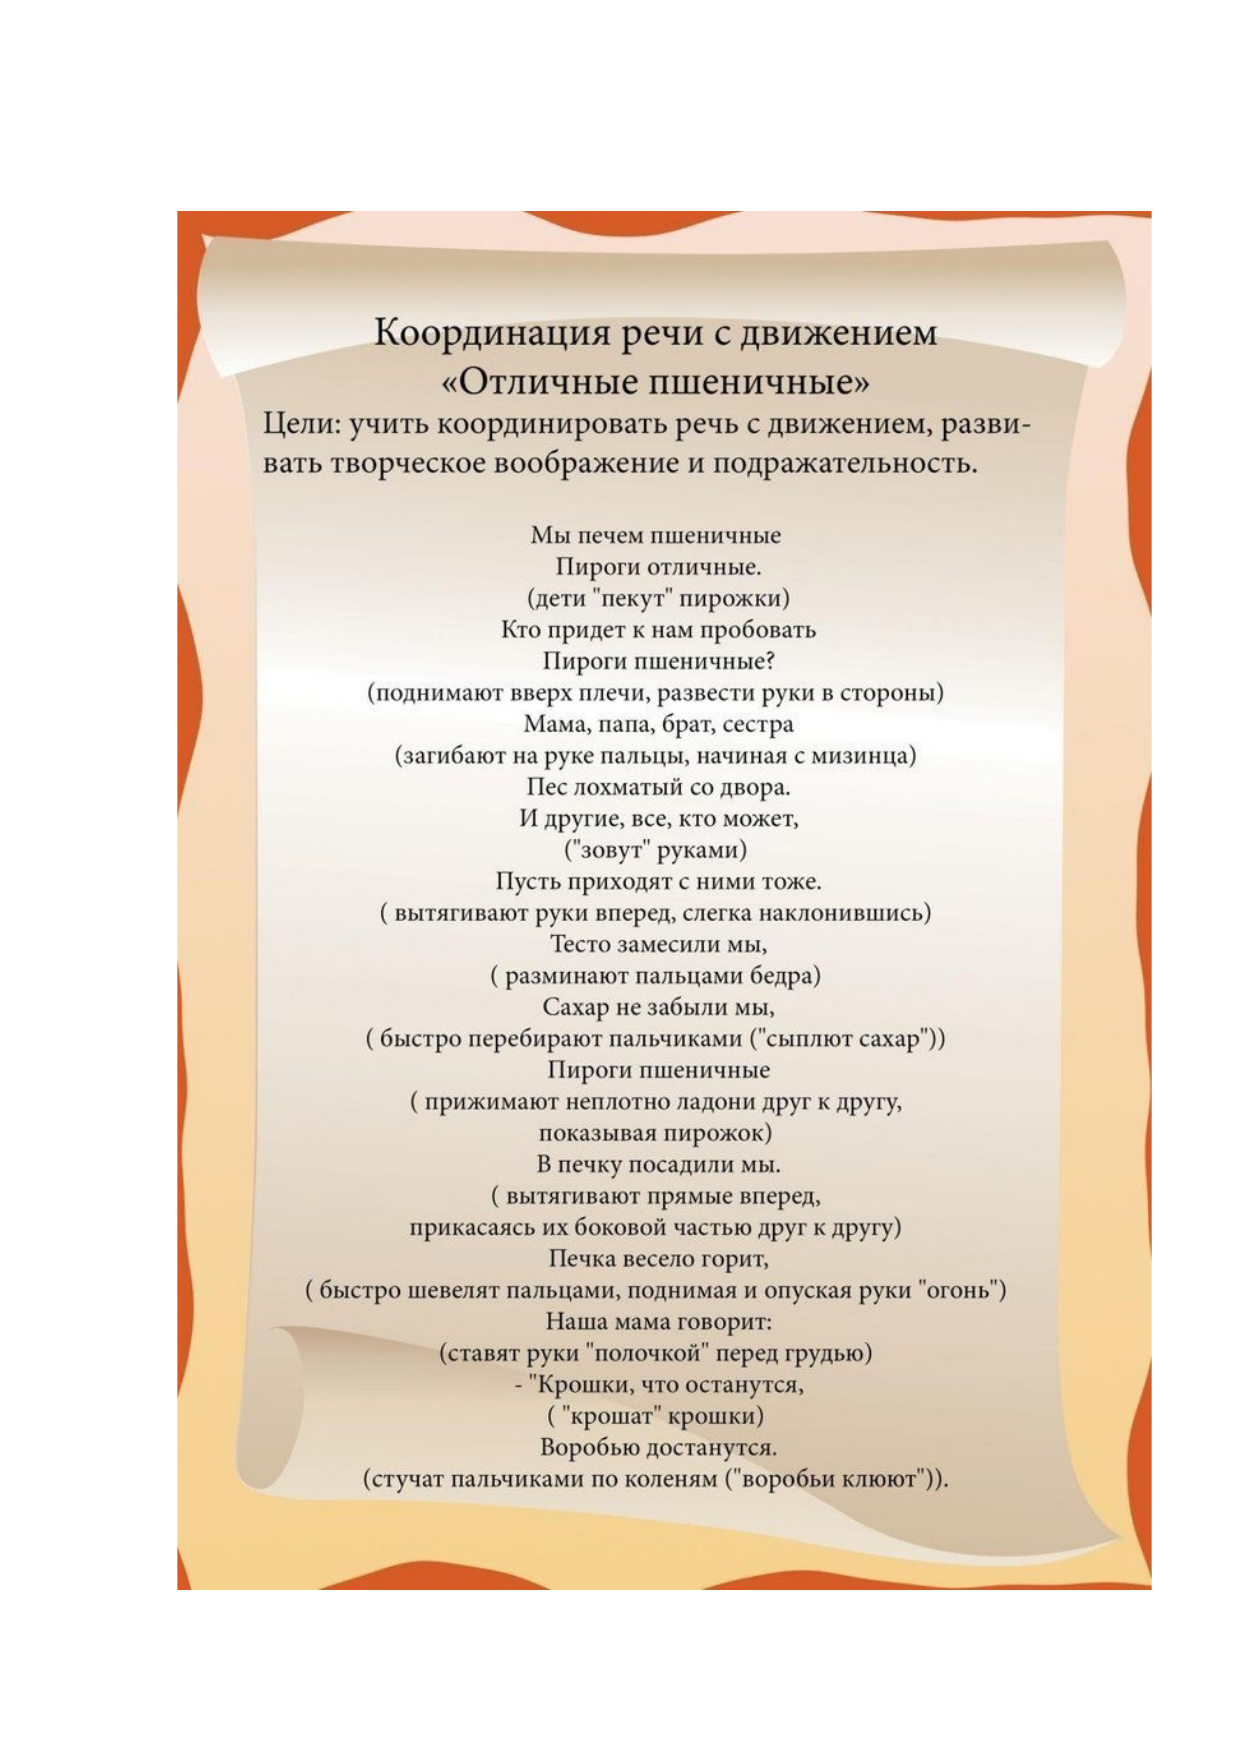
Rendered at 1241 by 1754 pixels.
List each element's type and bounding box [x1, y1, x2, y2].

picture [177, 211, 1152, 1590]
